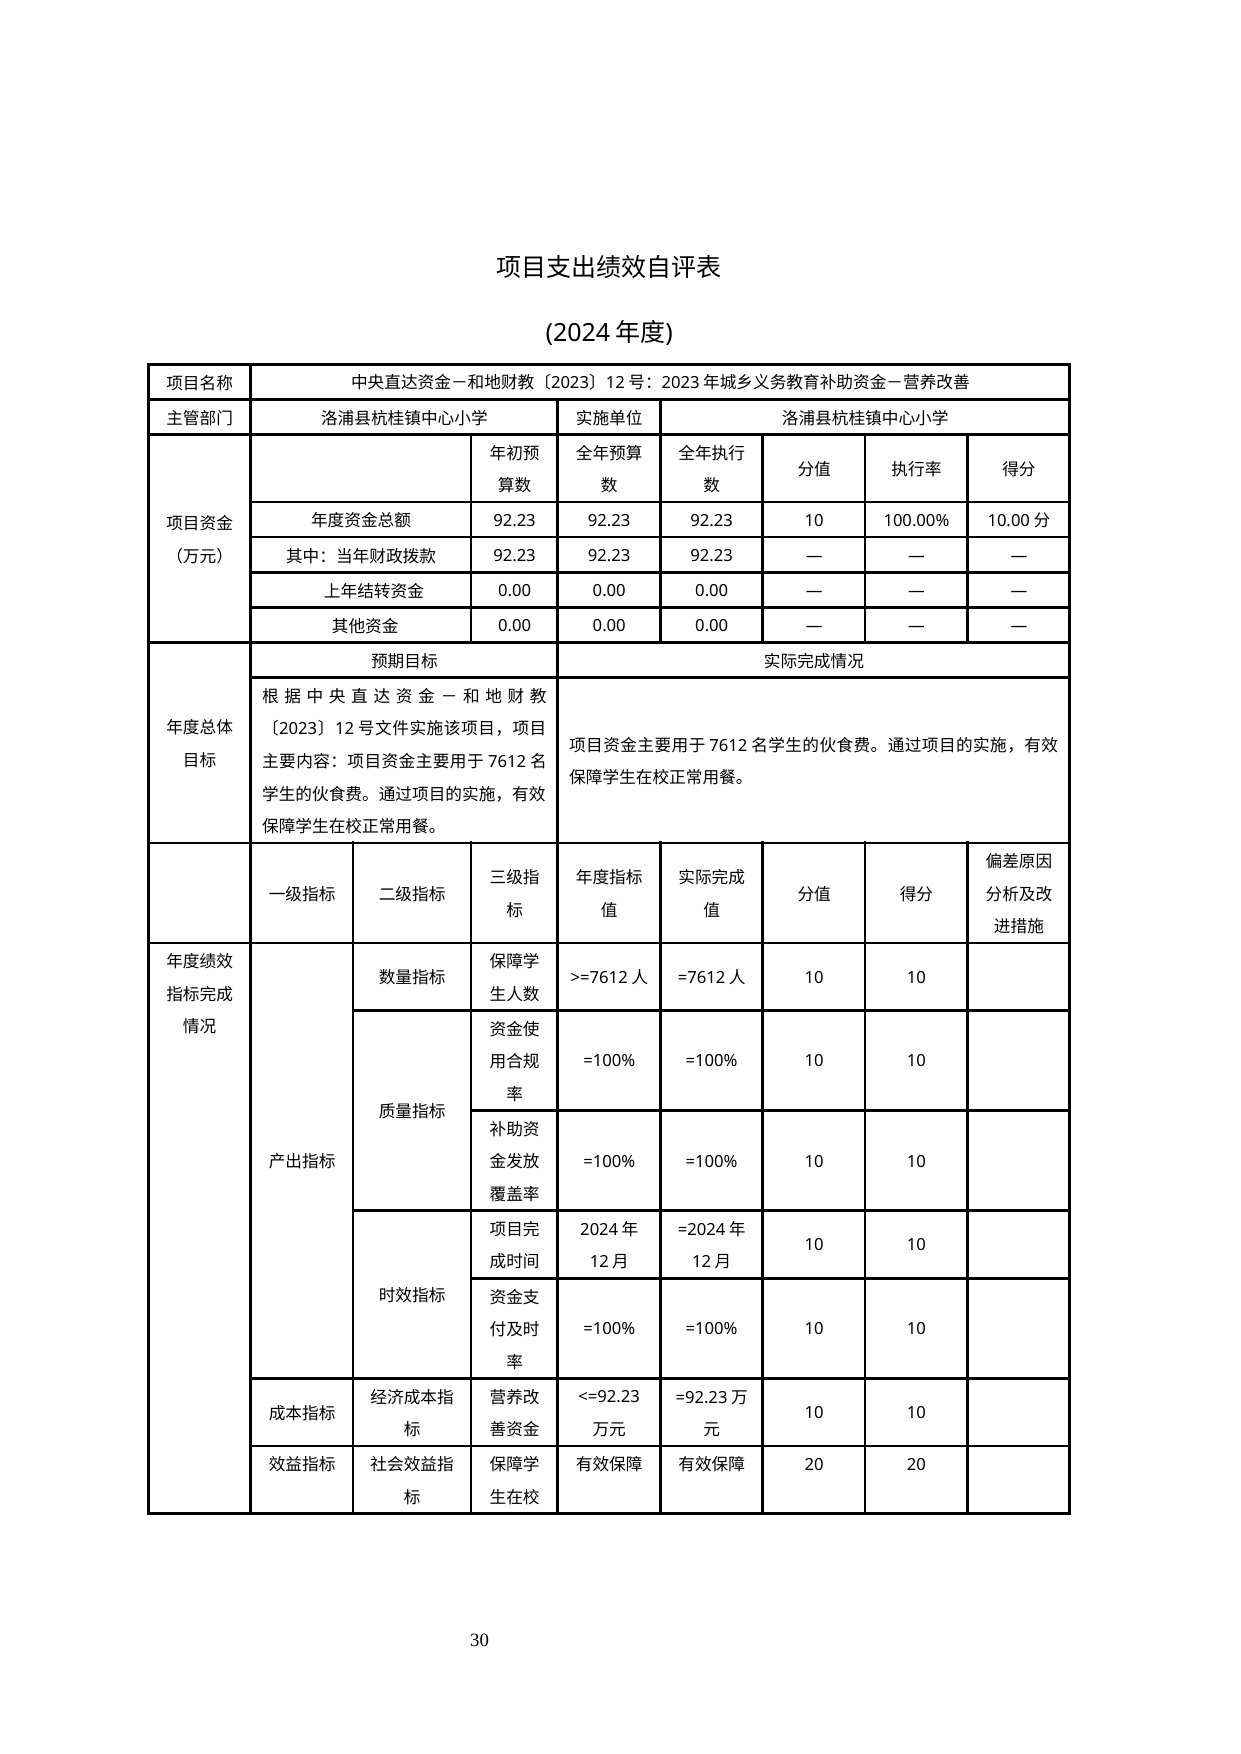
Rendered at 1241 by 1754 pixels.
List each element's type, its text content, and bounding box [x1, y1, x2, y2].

table_cell 洛浦县杭桂镇中心小学 [252, 401, 556, 433]
table_cell 分值 [764, 436, 864, 501]
table_cell 项目资金 （万元） [150, 436, 249, 641]
table_cell 有效保障 [559, 1447, 659, 1512]
table_cell 项目完成时间 [472, 1212, 556, 1277]
table_cell 效益指标 [252, 1447, 352, 1512]
table_cell 其中：当年财政拨款 [252, 538, 470, 571]
table_cell 执行率 [866, 436, 966, 501]
table_cell 年度资金总额 [252, 503, 470, 536]
table_cell 项目名称 [150, 366, 249, 398]
table_cell 上年结转资金 [252, 574, 470, 606]
table_cell 10 [764, 503, 864, 536]
table_cell 偏差原因分析及改进措施 [969, 844, 1068, 941]
table_cell =92.23万元 [662, 1380, 761, 1444]
table_cell 0.00 [559, 574, 659, 606]
table_cell 数量指标 [354, 944, 470, 1009]
table_cell 成本指标 [252, 1380, 352, 1444]
table_cell 质量指标 [354, 1012, 470, 1209]
table_cell — [764, 538, 864, 571]
table_cell 92.23 [559, 538, 659, 571]
table_cell [969, 1280, 1068, 1377]
table_cell =100% [662, 1012, 761, 1109]
table_cell =100% [559, 1112, 659, 1209]
table_cell 0.00 [559, 609, 659, 641]
table_cell 年度总体目标 [150, 644, 249, 841]
table_cell [969, 1212, 1068, 1277]
table_cell =100% [662, 1112, 761, 1209]
table_cell 三级指标 [472, 844, 556, 941]
table_cell 10 [866, 1280, 966, 1377]
table_cell 资金支付及时率 [472, 1280, 556, 1377]
table_cell 洛浦县杭桂镇中心小学 [662, 401, 1068, 433]
table_cell 根据中央直达资金－和地财教〔2023〕12号文件实施该项目，项目主要内容：项目资金主要用于7612名学生的伙食费。通过项目的实施，有效保障学生在校正常用餐。 [252, 679, 556, 841]
table_header 项目支出绩效自评表 [148, 233, 1070, 298]
table_cell 92.23 [662, 538, 761, 571]
table_cell 92.23 [662, 503, 761, 536]
table_cell 10 [866, 1112, 966, 1209]
table_cell [969, 1380, 1068, 1444]
table_cell =7612人 [662, 944, 761, 1009]
table_cell 年度指标值 [559, 844, 659, 941]
table_cell 10 [764, 944, 864, 1009]
table_cell =100% [662, 1280, 761, 1377]
table_cell 二级指标 [354, 844, 470, 941]
table_cell 10 [866, 1012, 966, 1109]
table_cell 分值 [764, 844, 864, 941]
table_cell (2024年度) [148, 298, 1070, 363]
table_cell 10.00分 [969, 503, 1068, 536]
table_cell 补助资金发放覆盖率 [472, 1112, 556, 1209]
table_cell 全年执行数 [662, 436, 761, 501]
table_cell =2024年12月 [662, 1212, 761, 1277]
table_cell 实际完成情况 [559, 644, 1068, 676]
table_cell 时效指标 [354, 1212, 470, 1377]
table_cell 92.23 [472, 538, 556, 571]
table_cell — [969, 574, 1068, 606]
table_cell 10 [764, 1012, 864, 1109]
table_cell — [866, 574, 966, 606]
table_cell [150, 844, 249, 941]
table_cell 保障学生在校正常用餐及生活 [472, 1447, 556, 1512]
table_cell 10 [866, 1380, 966, 1444]
table_cell 全年预算数 [559, 436, 659, 501]
table_cell 0.00 [662, 609, 761, 641]
table_cell 得分 [866, 844, 966, 941]
table_cell [969, 944, 1068, 1009]
table_cell 得分 [969, 436, 1068, 501]
table_cell 营养改善资金 [472, 1380, 556, 1444]
table_cell — [866, 609, 966, 641]
table_cell =100% [559, 1280, 659, 1377]
table_cell 主管部门 [150, 401, 249, 433]
table_cell 其他资金 [252, 609, 470, 641]
table_cell 100.00% [866, 503, 966, 536]
table_cell 10 [764, 1112, 864, 1209]
table_cell 2024年12月 [559, 1212, 659, 1277]
table_cell 92.23 [559, 503, 659, 536]
table_cell 20 [866, 1447, 966, 1512]
table_cell 预期目标 [252, 644, 556, 676]
table_cell 10 [764, 1280, 864, 1377]
table_cell 一级指标 [252, 844, 352, 941]
table_cell 资金使用合规率 [472, 1012, 556, 1109]
table_cell 有效保障 [662, 1447, 761, 1512]
table_cell 实际完成值 [662, 844, 761, 941]
table_cell 中央直达资金－和地财教〔2023〕12号：2023年城乡义务教育补助资金－营养改善 [252, 366, 1068, 398]
table_cell 年度绩效指标完成情况 [150, 944, 249, 1512]
table_cell [969, 1112, 1068, 1209]
table_cell >=7612人 [559, 944, 659, 1009]
table_cell — [969, 538, 1068, 571]
table_cell 社会效益指标 [354, 1447, 470, 1512]
table_cell <=92.23万元 [559, 1380, 659, 1444]
table_cell 实施单位 [559, 401, 659, 433]
table_cell 0.00 [472, 574, 556, 606]
table_cell [252, 436, 470, 501]
table_cell 20 [764, 1447, 864, 1512]
table_cell 10 [764, 1212, 864, 1277]
table_cell =100% [559, 1012, 659, 1109]
table_cell 0.00 [662, 574, 761, 606]
table_cell 经济成本指标 [354, 1380, 470, 1444]
table_cell — [764, 574, 864, 606]
table_cell 10 [866, 1212, 966, 1277]
table_cell 保障学生人数 [472, 944, 556, 1009]
table_cell 10 [866, 944, 966, 1009]
table_cell 项目资金主要用于7612名学生的伙食费。通过项目的实施，有效保障学生在校正常用餐。 [559, 679, 1068, 841]
table_cell [969, 1012, 1068, 1109]
table_cell — [969, 609, 1068, 641]
table_cell 10 [764, 1380, 864, 1444]
table_cell 92.23 [472, 503, 556, 536]
table_cell — [866, 538, 966, 571]
table_cell 年初预算数 [472, 436, 556, 501]
table_cell — [764, 609, 864, 641]
table_cell 产出指标 [252, 944, 352, 1377]
table_cell 0.00 [472, 609, 556, 641]
table_cell [969, 1447, 1068, 1512]
